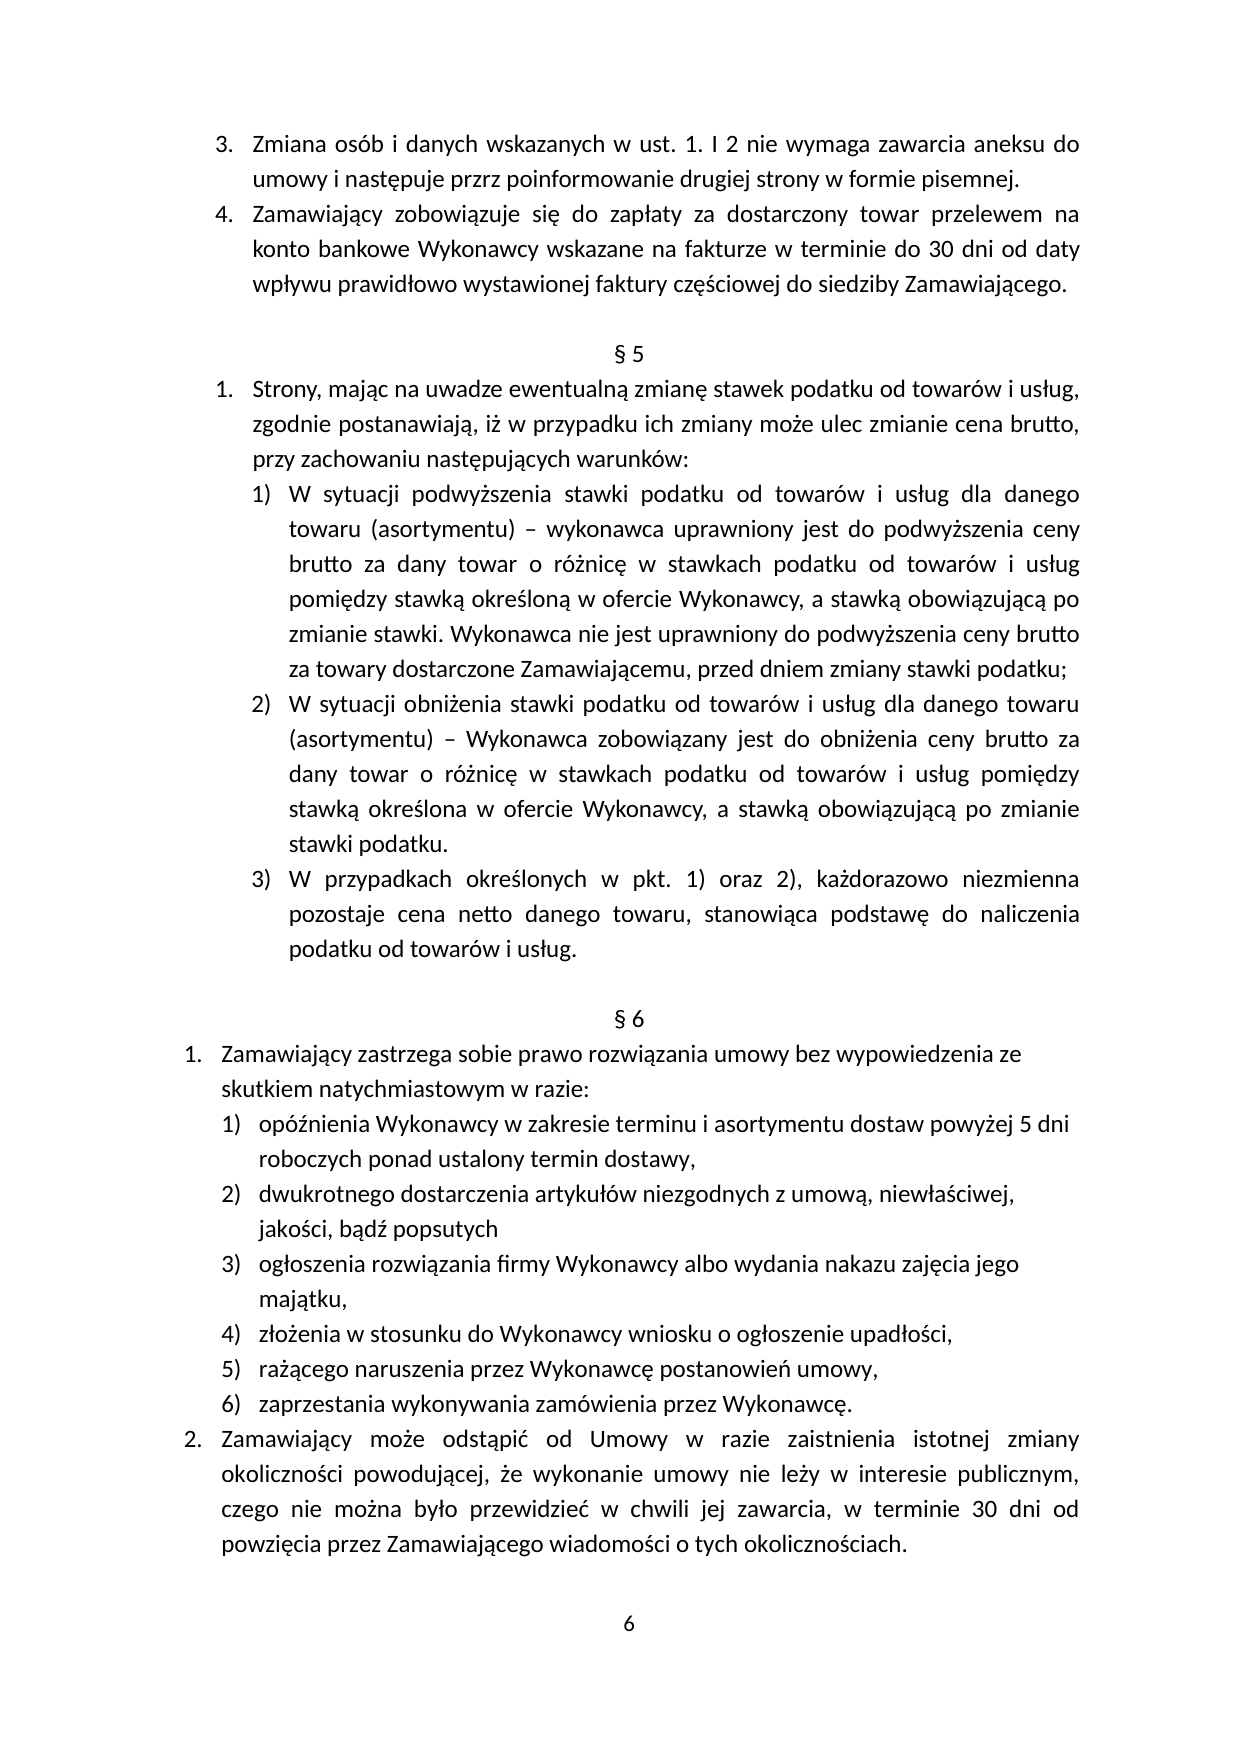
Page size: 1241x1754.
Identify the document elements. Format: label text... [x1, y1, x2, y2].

list Strony, mając na uwadze ewentualną zmianę stawek podatku od towarów i usług, zgodnie postanawiają, iż w przypadku ich zmiany może ulec zmianie cena brutto, przy zachowaniu następujących warunków: [215, 373, 1081, 474]
list Zamawiający zastrzega sobie prawo rozwiązania umowy bez wypowiedzenia ze skutkiem natychmiastowym w razie: [183, 1038, 1081, 1104]
list opóźnienia Wykonawcy w zakresie terminu i asortymentu dostaw powyżej 5 dni roboczych ponad ustalony termin dostawy, [221, 1108, 1081, 1174]
list W przypadkach określonych w pkt. 1) oraz 2), każdorazowo niezmienna pozostaje cena netto danego towaru, stanowiąca podstawę do naliczenia podatku od towarów i usług. [251, 863, 1081, 964]
list Zamawiający może odstąpić od Umowy w razie zaistnienia istotnej zmiany okoliczności powodującej, że wykonanie umowy nie leży w interesie publicznym, czego nie można było przewidzieć w chwili jej zawarcia, w terminie 30 dni od powzięcia przez Zamawiającego wiadomości o tych okolicznościach. [183, 1423, 1081, 1559]
list rażącego naruszenia przez Wykonawcę postanowień umowy, [221, 1353, 1081, 1384]
list złożenia w stosunku do Wykonawcy wniosku o ogłoszenie upadłości, [221, 1318, 1081, 1349]
list Zamawiający zobowiązuje się do zapłaty za dostarczony towar przelewem na konto bankowe Wykonawcy wskazane na fakturze w terminie do 30 dni od daty wpływu prawidłowo wystawionej faktury częściowej do siedziby Zamawiającego. [215, 198, 1081, 299]
list ogłoszenia rozwiązania firmy Wykonawcy albo wydania nakazu zajęcia jego majątku, [221, 1248, 1081, 1314]
list W sytuacji podwyższenia stawki podatku od towarów i usług dla danego towaru (asortymentu) – wykonawca uprawniony jest do podwyższenia ceny brutto za dany towar o różnicę w stawkach podatku od towarów i usług pomiędzy stawką określoną w ofercie Wykonawcy, a stawką obowiązującą po zmianie stawki. Wykonawca nie jest uprawniony do podwyższenia ceny brutto za towary dostarczone Zamawiającemu, przed dniem zmiany stawki podatku; [251, 478, 1081, 684]
list zaprzestania wykonywania zamówienia przez Wykonawcę. [221, 1388, 1081, 1419]
list W sytuacji obniżenia stawki podatku od towarów i usług dla danego towaru (asortymentu) – Wykonawca zobowiązany jest do obniżenia ceny brutto za dany towar o różnicę w stawkach podatku od towarów i usług pomiędzy stawką określona w ofercie Wykonawcy, a stawką obowiązującą po zmianie stawki podatku. [251, 688, 1081, 859]
list Zmiana osób i danych wskazanych w ust. 1. I 2 nie wymaga zawarcia aneksu do umowy i następuje przrz poinformowanie drugiej strony w formie pisemnej. [215, 128, 1081, 194]
text § 5 [177, 338, 1081, 369]
list dwukrotnego dostarczenia artykułów niezgodnych z umową, niewłaściwej, jakości, bądź popsutych [221, 1178, 1081, 1244]
text § 6 [177, 1003, 1081, 1034]
